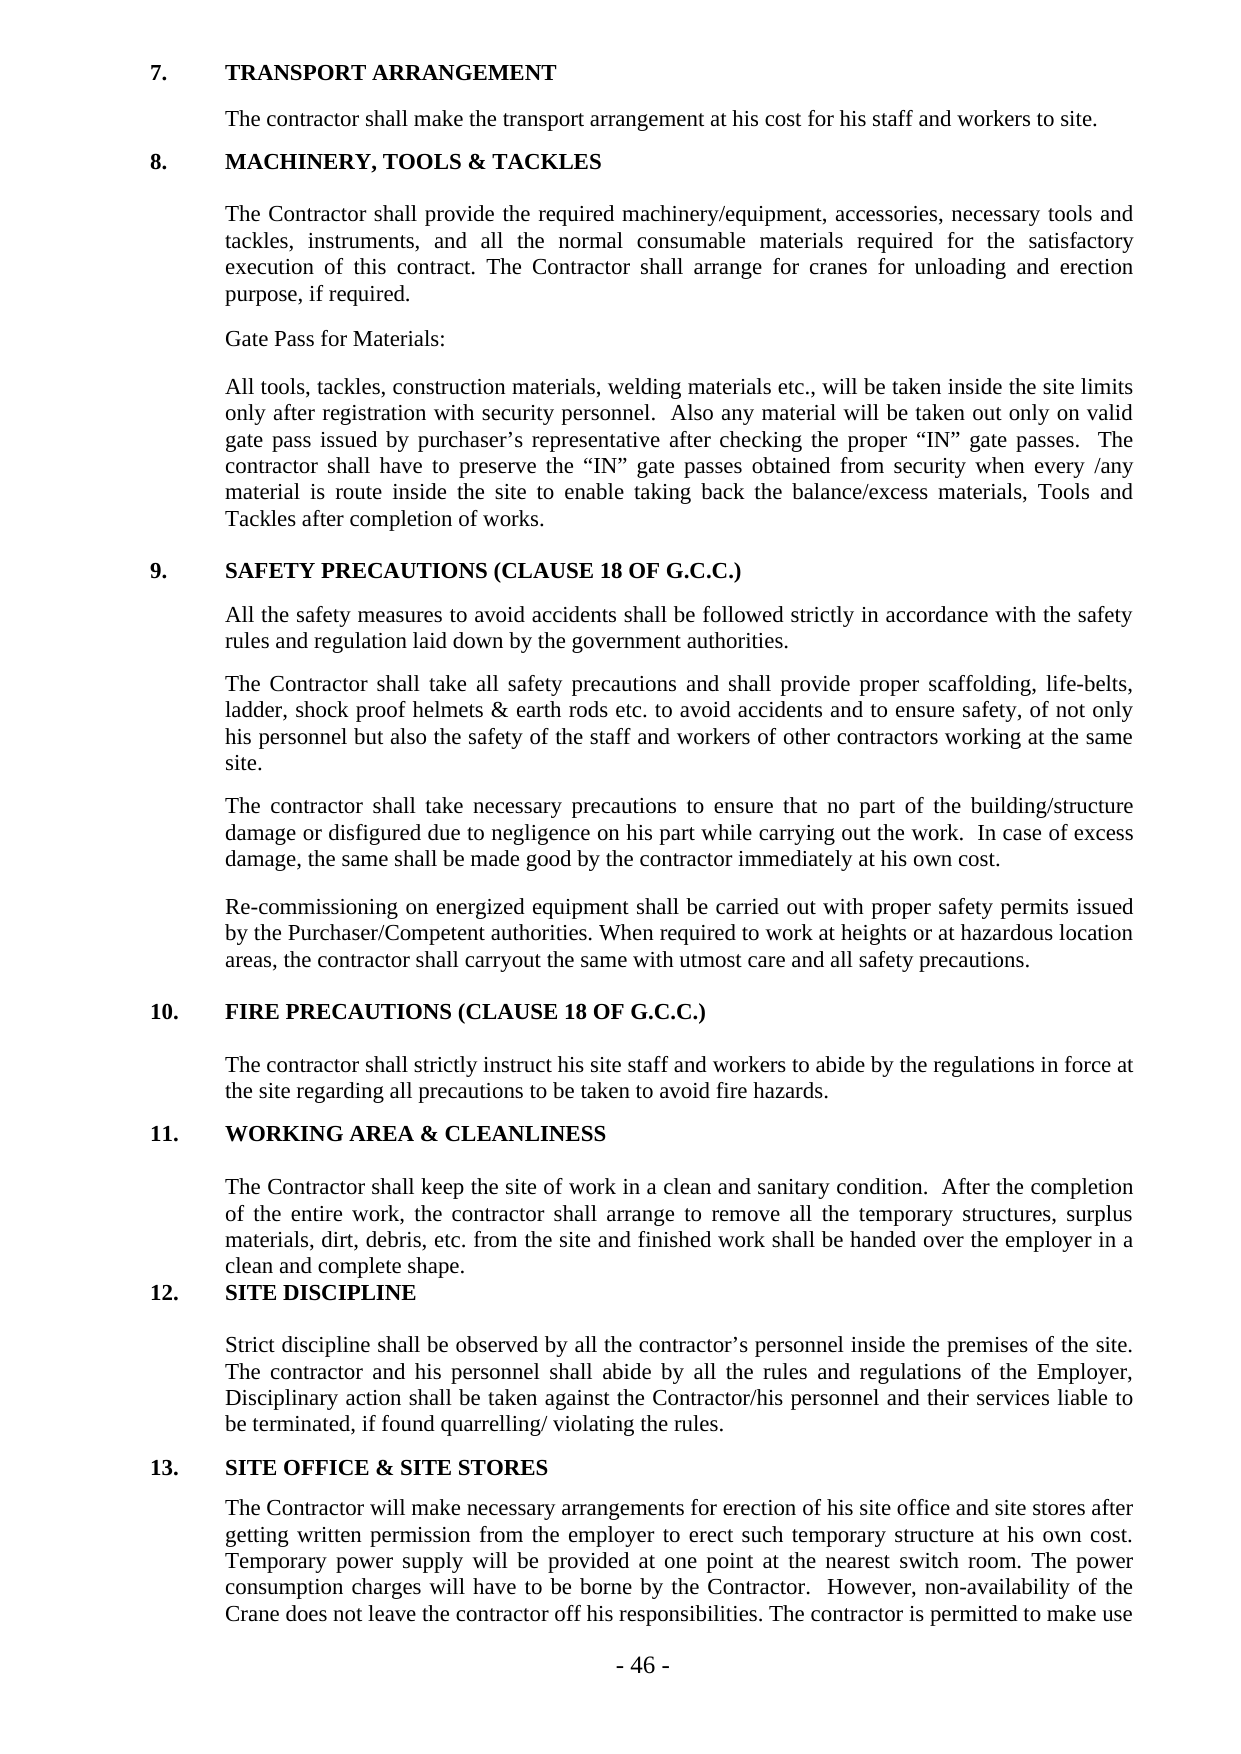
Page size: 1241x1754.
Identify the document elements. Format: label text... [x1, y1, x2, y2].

list WORKING AREA & CLEANLINESS [150, 1121, 1135, 1147]
text All the safety measures to avoid accidents shall be followed strictly in accordance with the safety rules and regulation laid down by the government authorities. [225, 601, 1135, 653]
text Strict discipline shall be observed by all the contractor’s personnel inside the premises of the site. The contractor and his personnel shall abide by all the rules and regulations of the Employer, Disciplinary action shall be taken against the Contractor/his personnel and their services liable to be terminated, if found quarrelling/ violating the rules. [225, 1331, 1135, 1437]
text All tools, tackles, construction materials, welding materials etc., will be taken inside the site limits only after registration with security personnel. Also any material will be taken out only on valid gate pass issued by purchaser’s representative after checking the proper “IN” gate passes. The contractor shall have to preserve the “IN” gate passes obtained from security when every /any material is route inside the site to enable taking back the balance/excess materials, Tools and Tackles after completion of works. [225, 373, 1135, 531]
list FIRE PRECAUTIONS (CLAUSE 18 OF G.C.C.) [150, 998, 1135, 1025]
list SITE DISCIPLINE [150, 1279, 1135, 1305]
text The Contractor shall keep the site of work in a clean and sanitary condition. After the completion of the entire work, the contractor shall arrange to remove all the temporary structures, surplus materials, dirt, debris, etc. from the site and finished work shall be handed over the employer in a clean and complete shape. [225, 1173, 1135, 1279]
text Re-commissioning on energized equipment shall be carried out with proper safety permits issued by the Purchaser/Competent authorities. When required to work at heights or at hazardous location areas, the contractor shall carryout the same with utmost care and all safety precautions. [225, 893, 1135, 972]
text The contractor shall make the transport arrangement at his cost for his staff and workers to site. [225, 105, 1135, 131]
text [225, 1494, 1135, 1626]
text The contractor shall take necessary precautions to ensure that no part of the building/structure damage or disfigured due to negligence on his part while carrying out the work. In case of excess damage, the same shall be made good by the contractor immediately at his own cost. [225, 792, 1135, 871]
list MACHINERY, TOOLS & TACKLES [150, 148, 1135, 174]
list SAFETY PRECAUTIONS (CLAUSE 18 OF G.C.C.) [150, 557, 1135, 584]
text The Contractor shall provide the required machinery/equipment, accessories, necessary tools and tackles, instruments, and all the normal consumable materials required for the satisfactory execution of this contract. The Contractor shall arrange for cranes for unloading and erection purpose, if required. [225, 201, 1135, 306]
text The Contractor shall take all safety precautions and shall provide proper scaffolding, life-belts, ladder, shock proof helmets & earth rods etc. to avoid accidents and to ensure safety, of not only his personnel but also the safety of the staff and workers of other contractors working at the same site. [225, 670, 1135, 776]
list SITE OFFICE & SITE STORES [150, 1453, 1135, 1480]
text The contractor shall strictly instruct his site staff and workers to abide by the regulations in force at the site regarding all precautions to be taken to avoid fire hazards. [225, 1051, 1135, 1104]
text for Materials: [225, 325, 1135, 351]
list TRANSPORT ARRANGEMENT [150, 59, 1135, 86]
